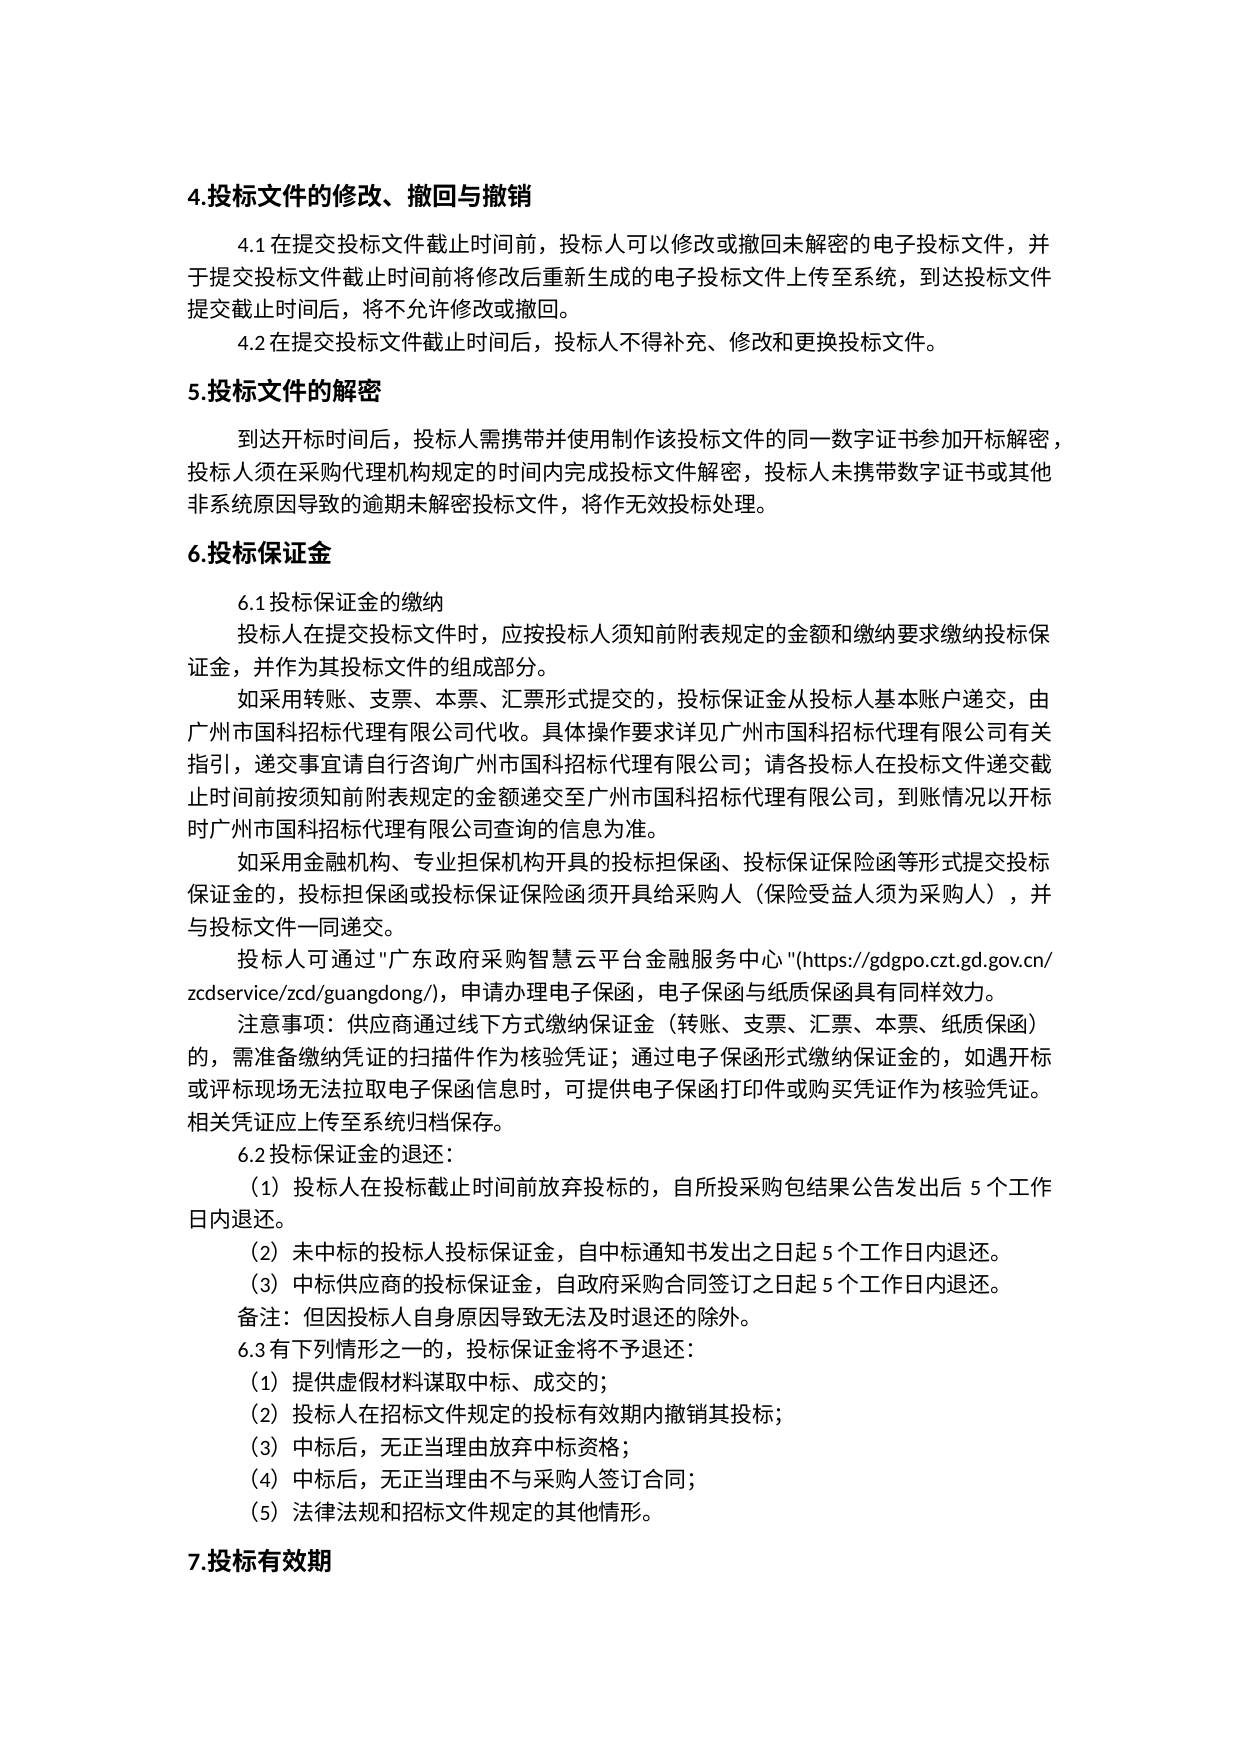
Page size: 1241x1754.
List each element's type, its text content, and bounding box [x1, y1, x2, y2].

text （5）法律法规和招标文件规定的其他情形。 [187, 1494, 1053, 1527]
text （2）未中标的投标人投标保证金，自中标通知书发出之日起5个工作日内退还。 [187, 1234, 1053, 1267]
text 到达开标时间后，投标人需携带并使用制作该投标文件的同一数字证书参加开标解密，投标人须在采购代理机构规定的时间内完成投标文件解密，投标人未携带数字证书或其他非系统原因导致的逾期未解密投标文件，将作无效投标处理。 [187, 422, 1053, 519]
text （2）投标人在招标文件规定的投标有效期内撤销其投标； [187, 1397, 1053, 1429]
text 4.1在提交投标文件截止时间前，投标人可以修改或撤回未解密的电子投标文件，并于提交投标文件截止时间前将修改后重新生成的电子投标文件上传至系统，到达投标文件提交截止时间后，将不允许修改或撤回。 [187, 227, 1053, 324]
text （4）中标后，无正当理由不与采购人签订合同； [187, 1462, 1053, 1494]
text 7.投标有效期 [187, 1527, 1053, 1592]
text 如采用转账、支票、本票、汇票形式提交的，投标保证金从投标人基本账户递交，由广州市国科招标代理有限公司代收。具体操作要求详见广州市国科招标代理有限公司有关指引，递交事宜请自行咨询广州市国科招标代理有限公司；请各投标人在投标文件递交截止时间前按须知前附表规定的金额递交至广州市国科招标代理有限公司，到账情况以开标时广州市国科招标代理有限公司查询的信息为准。 [187, 682, 1053, 844]
text 6.投标保证金 [187, 519, 1053, 584]
text 6.3有下列情形之一的，投标保证金将不予退还： [187, 1332, 1053, 1364]
text （1）提供虚假材料谋取中标、成交的； [187, 1364, 1053, 1397]
text 备注：但因投标人自身原因导致无法及时退还的除外。 [187, 1299, 1053, 1332]
text （1）投标人在投标截止时间前放弃投标的，自所投采购包结果公告发出后5个工作日内退还。 [187, 1169, 1053, 1234]
text 4.投标文件的修改、撤回与撤销 [187, 162, 1053, 227]
text 如采用金融机构、专业担保机构开具的投标担保函、投标保证保险函等形式提交投标保证金的，投标担保函或投标保证保险函须开具给采购人（保险受益人须为采购人），并与投标文件一同递交。 [187, 844, 1053, 942]
text 投标人在提交投标文件时，应按投标人须知前附表规定的金额和缴纳要求缴纳投标保证金，并作为其投标文件的组成部分。 [187, 617, 1053, 682]
text 6.2投标保证金的退还： [187, 1137, 1053, 1169]
text （3）中标后，无正当理由放弃中标资格； [187, 1429, 1053, 1462]
text 投标人可通过"广东政府采购智慧云平台金融服务中心"(https://gdgpo.czt.gd.gov.cn/zcdservice/zcd/guangdong/)，申请办理电子保函，电子保函与纸质保函具有同样效力。 [187, 942, 1053, 1007]
text （3）中标供应商的投标保证金，自政府采购合同签订之日起5个工作日内退还。 [187, 1267, 1053, 1299]
text 6.1投标保证金的缴纳 [187, 584, 1053, 617]
text 4.2在提交投标文件截止时间后，投标人不得补充、修改和更换投标文件。 [187, 324, 1053, 357]
text 注意事项：供应商通过线下方式缴纳保证金（转账、支票、汇票、本票、纸质保函）的，需准备缴纳凭证的扫描件作为核验凭证；通过电子保函形式缴纳保证金的，如遇开标或评标现场无法拉取电子保函信息时，可提供电子保函打印件或购买凭证作为核验凭证。相关凭证应上传至系统归档保存。 [187, 1007, 1053, 1137]
text 5.投标文件的解密 [187, 357, 1053, 422]
